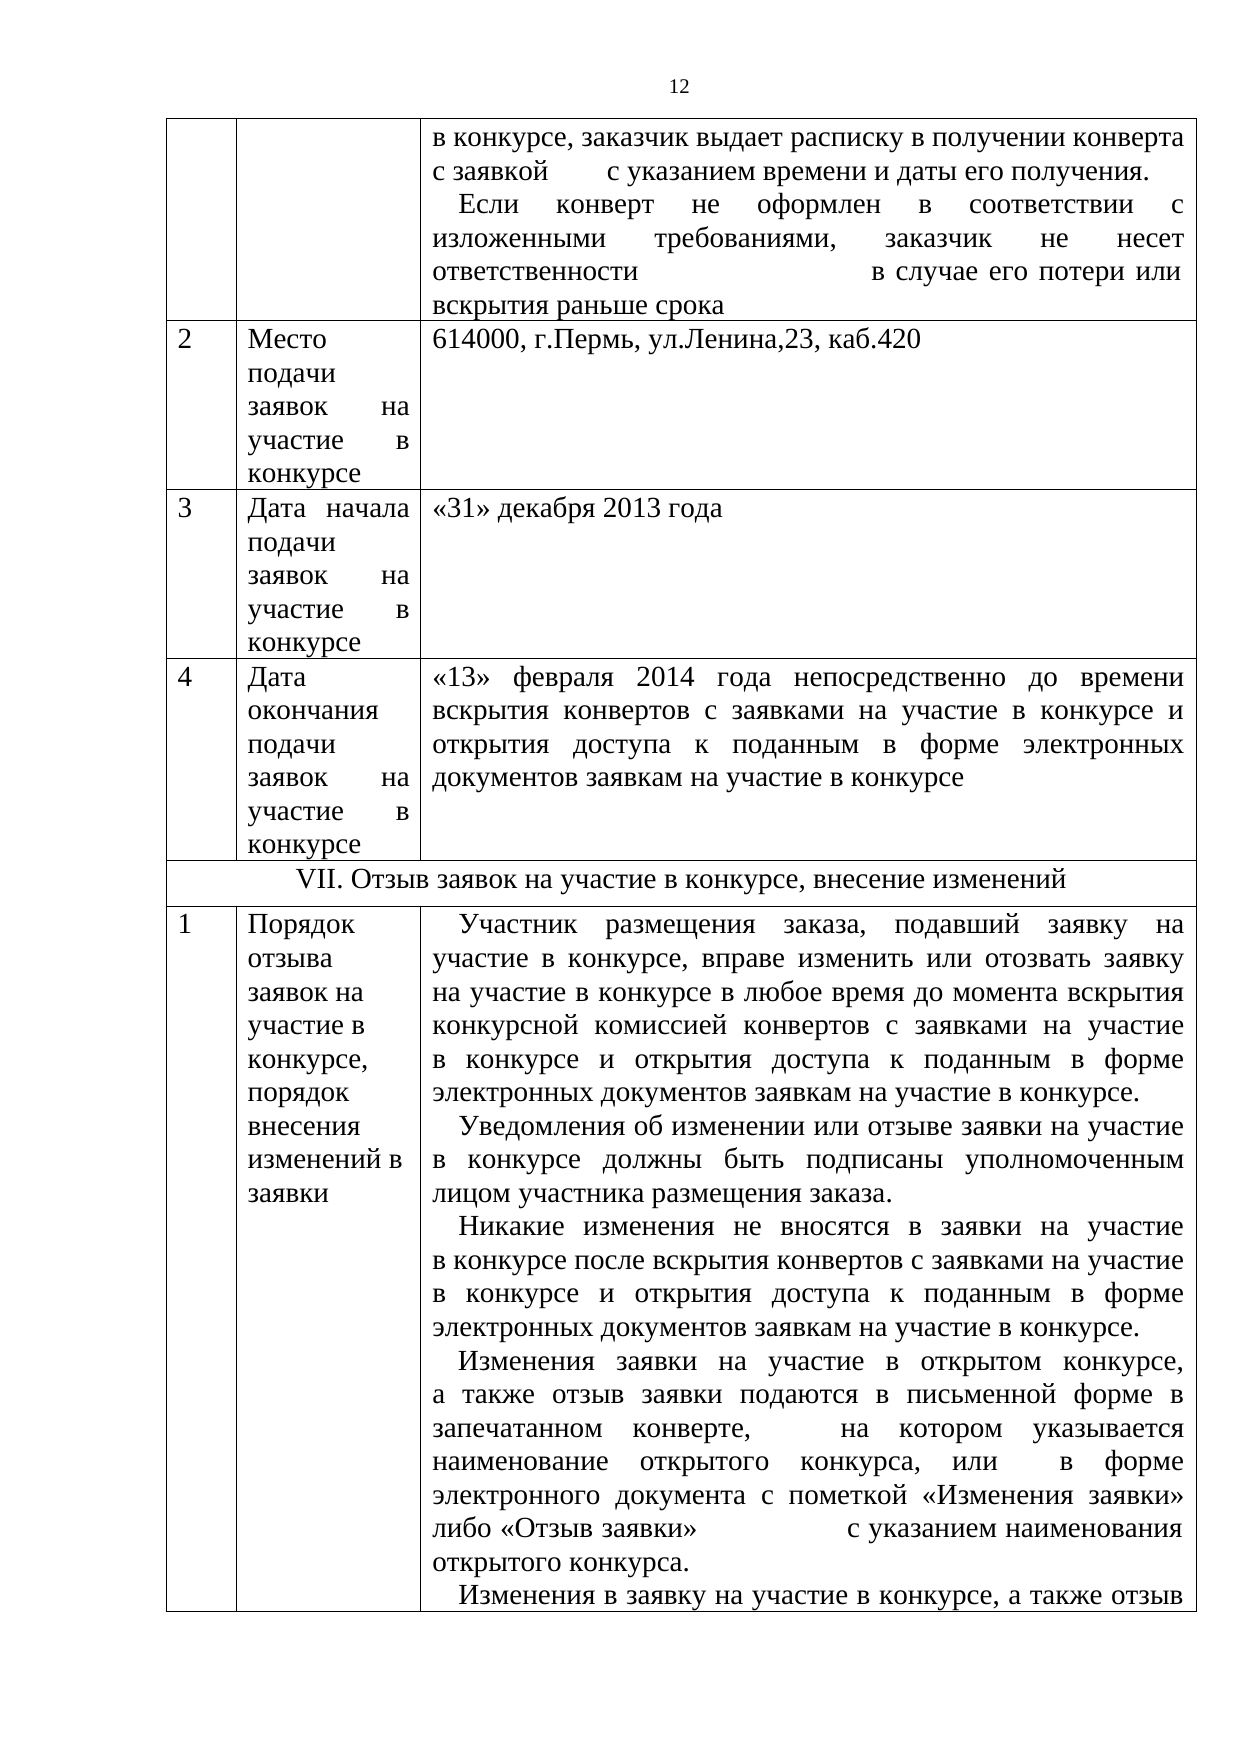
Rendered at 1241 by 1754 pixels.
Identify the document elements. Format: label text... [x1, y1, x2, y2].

table_cell VII. Отзыв заявок на участие в конкурсе, внесение изменений [167, 861, 1196, 906]
table_cell 1 [167, 119, 236, 320]
table_cell Дата начала подачи заявок на участие в конкурсе [237, 490, 420, 658]
table_cell «13» февраля 2014 года непосредственно до времени вскрытия конвертов с заявками на участие в конкурсе и открытия доступа к поданным в форме электронных документов заявкам на участие в конкурсе [421, 659, 1196, 860]
table_cell «31» декабря 2013 года [421, 490, 1196, 658]
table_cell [237, 119, 420, 320]
table_cell 2 [167, 321, 236, 489]
table_cell Место подачи заявок на участие в конкурсе [237, 321, 420, 489]
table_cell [237, 907, 420, 1611]
table_cell 1 [167, 907, 236, 1611]
table_cell Дата окончания подачи заявок на участие в конкурсе [237, 659, 420, 860]
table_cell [421, 119, 1196, 320]
table_cell 3 [167, 490, 236, 658]
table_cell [421, 907, 1196, 1611]
table_cell 4 [167, 659, 236, 860]
table_cell 614000, г.Пермь, ул.Ленина,23, каб.420 [421, 321, 1196, 489]
